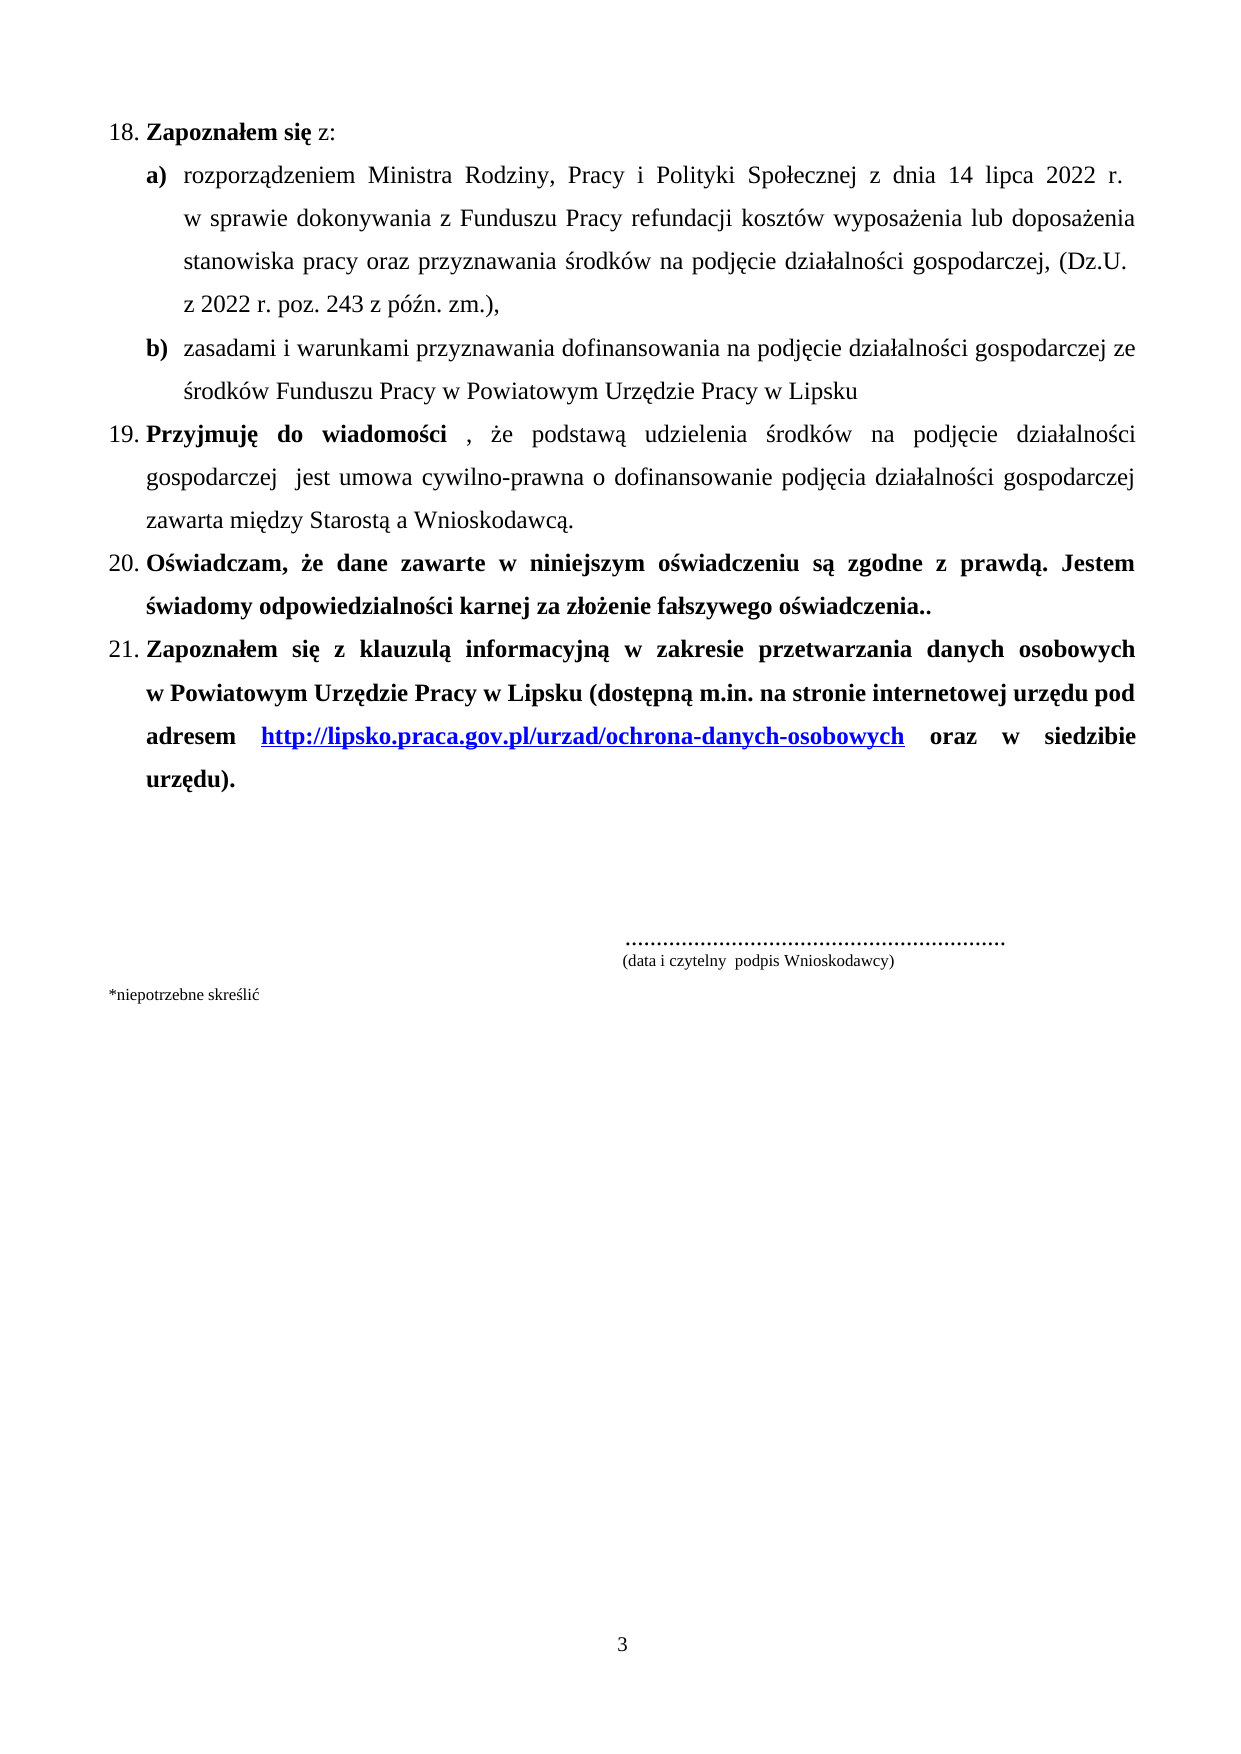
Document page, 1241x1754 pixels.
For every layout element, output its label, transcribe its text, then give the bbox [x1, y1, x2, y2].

list Oświadczam, że dane zawarte w niniejszym oświadczeniu są zgodne z prawdą. Jestem świadomy odpowiedzialności karnej za złożenie fałszywego oświadczenia.. [108, 548, 1136, 620]
list rozporządzeniem Ministra Rodziny, Pracy i Polityki Społecznej z dnia 14 lipca 2022 r. w sprawie dokonywania z Funduszu Pracy refundacji kosztów wyposażenia lub doposażenia stanowiska pracy oraz przyznawania środków na podjęcie działalności gospodarczej, (Dz.U. z 2022 r. poz. 243 z późn. zm.), [146, 160, 1136, 318]
text (data i czytelny podpis Wnioskodawcy) [108, 951, 1136, 984]
list Przyjmuję do wiadomości , że podstawą udzielenia środków na podjęcie działalności gospodarczej jest umowa cywilno-prawna o dofinansowanie podjęcia działalności gospodarczej zawarta między Starostą a Wnioskodawcą. [108, 419, 1136, 534]
list Zapoznałem się z klauzulą informacyjną w zakresie przetwarzania danych osobowych w Powiatowym Urzędzie Pracy w Lipsku (dostępną m.in. na stronie internetowej urzędu pod adresem http://lipsko.praca.gov.pl/urzad/ochrona-danych-osobowych oraz w siedzibie urzędu). [108, 634, 1136, 793]
text ............................................................. [624, 922, 1136, 951]
list Zapoznałem się z: [108, 117, 1136, 146]
list zasadami i warunkami przyznawania dofinansowania na podjęcie działalności gospodarczej ze środków Funduszu Pracy w Powiatowym Urzędzie Pracy w Lipsku [146, 333, 1136, 404]
text *niepotrzebne skreślić [108, 984, 1136, 1018]
